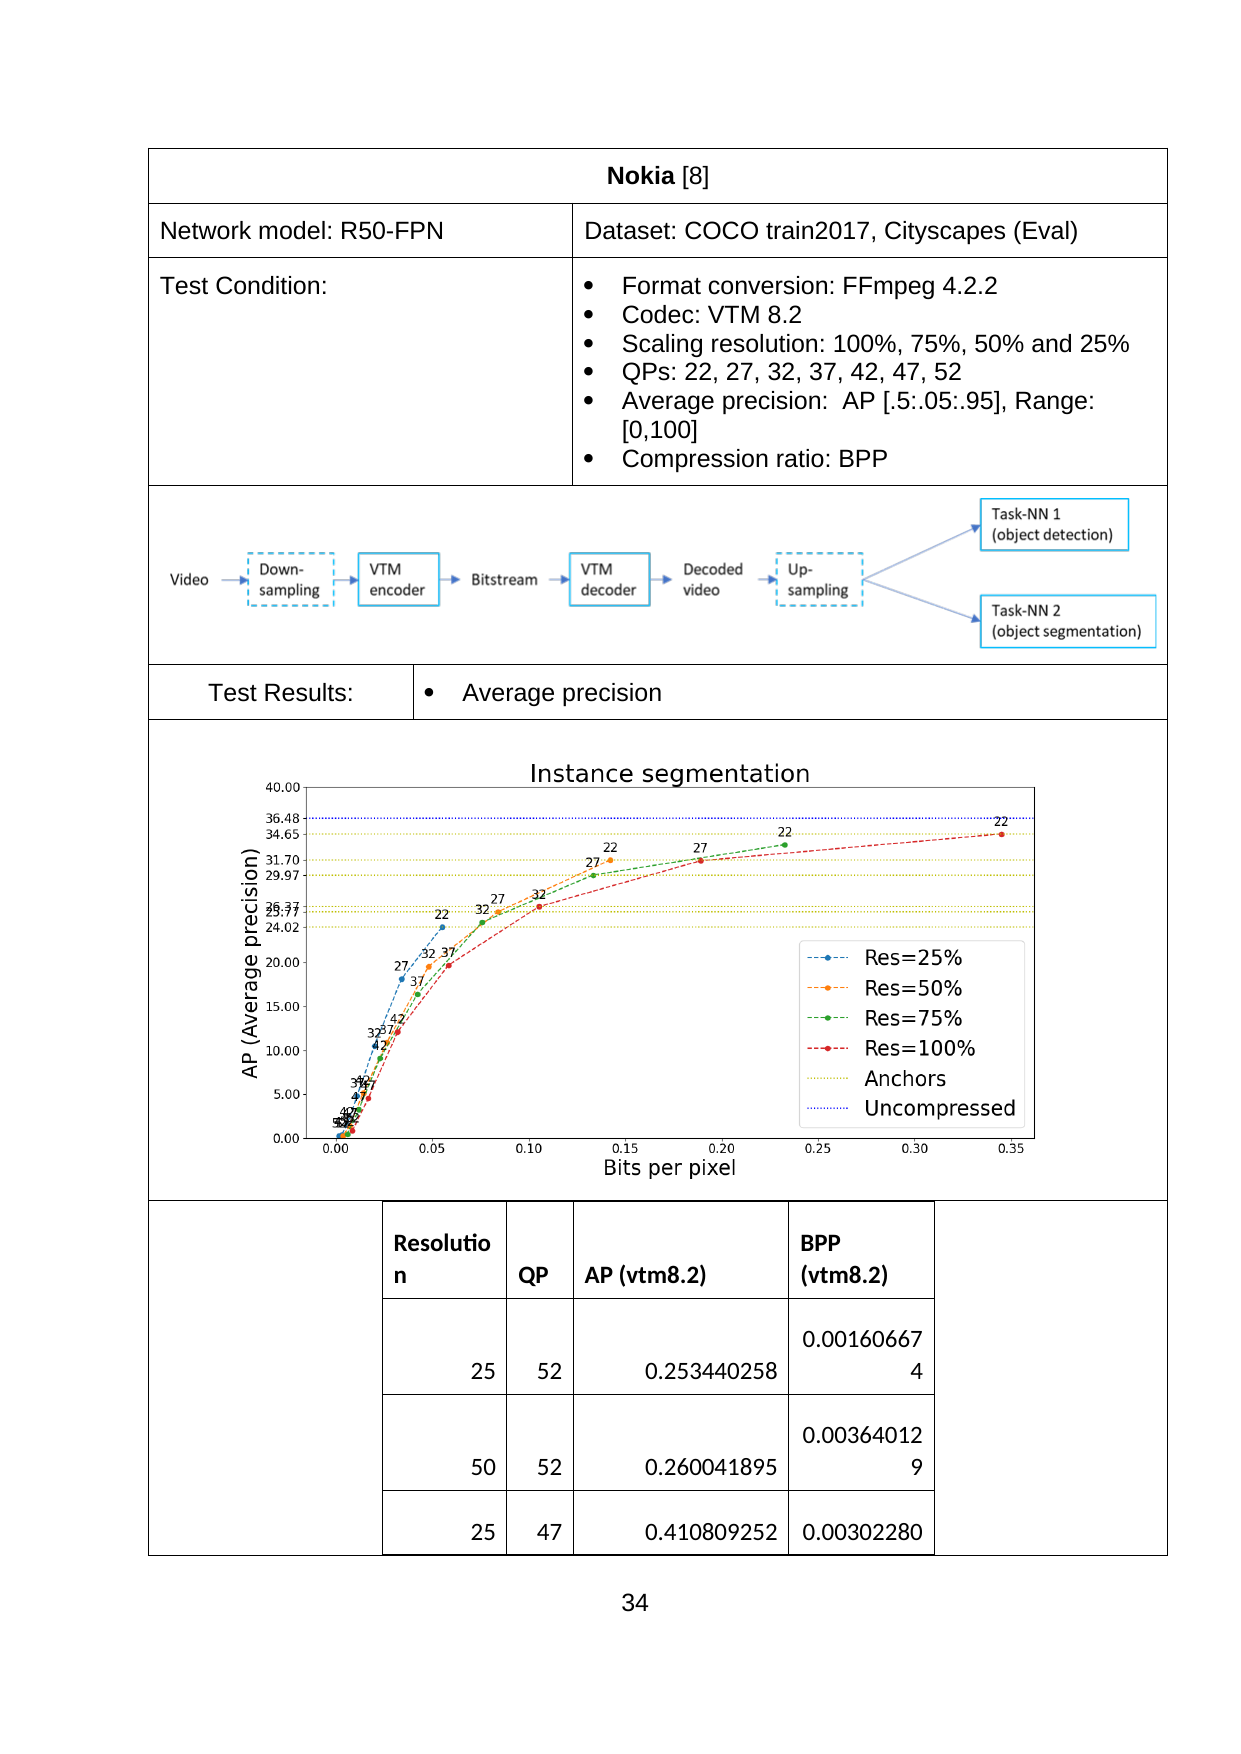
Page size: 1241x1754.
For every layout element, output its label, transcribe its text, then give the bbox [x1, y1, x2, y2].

table_cell [149, 720, 1167, 1200]
picture [159, 498, 1157, 652]
table_cell [935, 1201, 1167, 1555]
table_cell [149, 486, 1167, 664]
table_cell [149, 1201, 382, 1555]
table_cell [507, 1202, 573, 1298]
table_cell [789, 1202, 934, 1298]
table_header Nokia [149, 149, 1167, 202]
table_cell [507, 1299, 573, 1394]
table_cell Test Condition: [149, 258, 572, 485]
table_cell [574, 1299, 788, 1394]
table_cell Format conversion: FFmpeg 4.2.2 Codec: VTM 8.2 Scaling resolution: 100%, 75%, 50% and 25% QPs: 22, 27, 32, 37, 42, 47, 52 Average precision: AP [.5:.05:.95], Range: [0,100] Compression ratio: BPP [573, 258, 1167, 485]
table_cell [789, 1491, 934, 1554]
table_cell [507, 1491, 573, 1554]
table_cell Test Results: [149, 665, 413, 719]
table_cell [789, 1395, 934, 1490]
table_cell [789, 1299, 934, 1394]
table_cell [383, 1299, 506, 1394]
table_cell [383, 1395, 506, 1490]
table_cell [574, 1491, 788, 1554]
table_cell Dataset: COCO train2017, Cityscapes (Eval) [573, 204, 1167, 257]
table_cell Average precision [414, 665, 1167, 719]
table_cell [383, 1202, 506, 1298]
table_cell [507, 1395, 573, 1490]
table_cell [574, 1202, 788, 1298]
table_cell [574, 1395, 788, 1490]
table_cell Network model: R50-FPN [149, 204, 572, 257]
table_cell [383, 1491, 506, 1554]
picture [188, 732, 1128, 1188]
